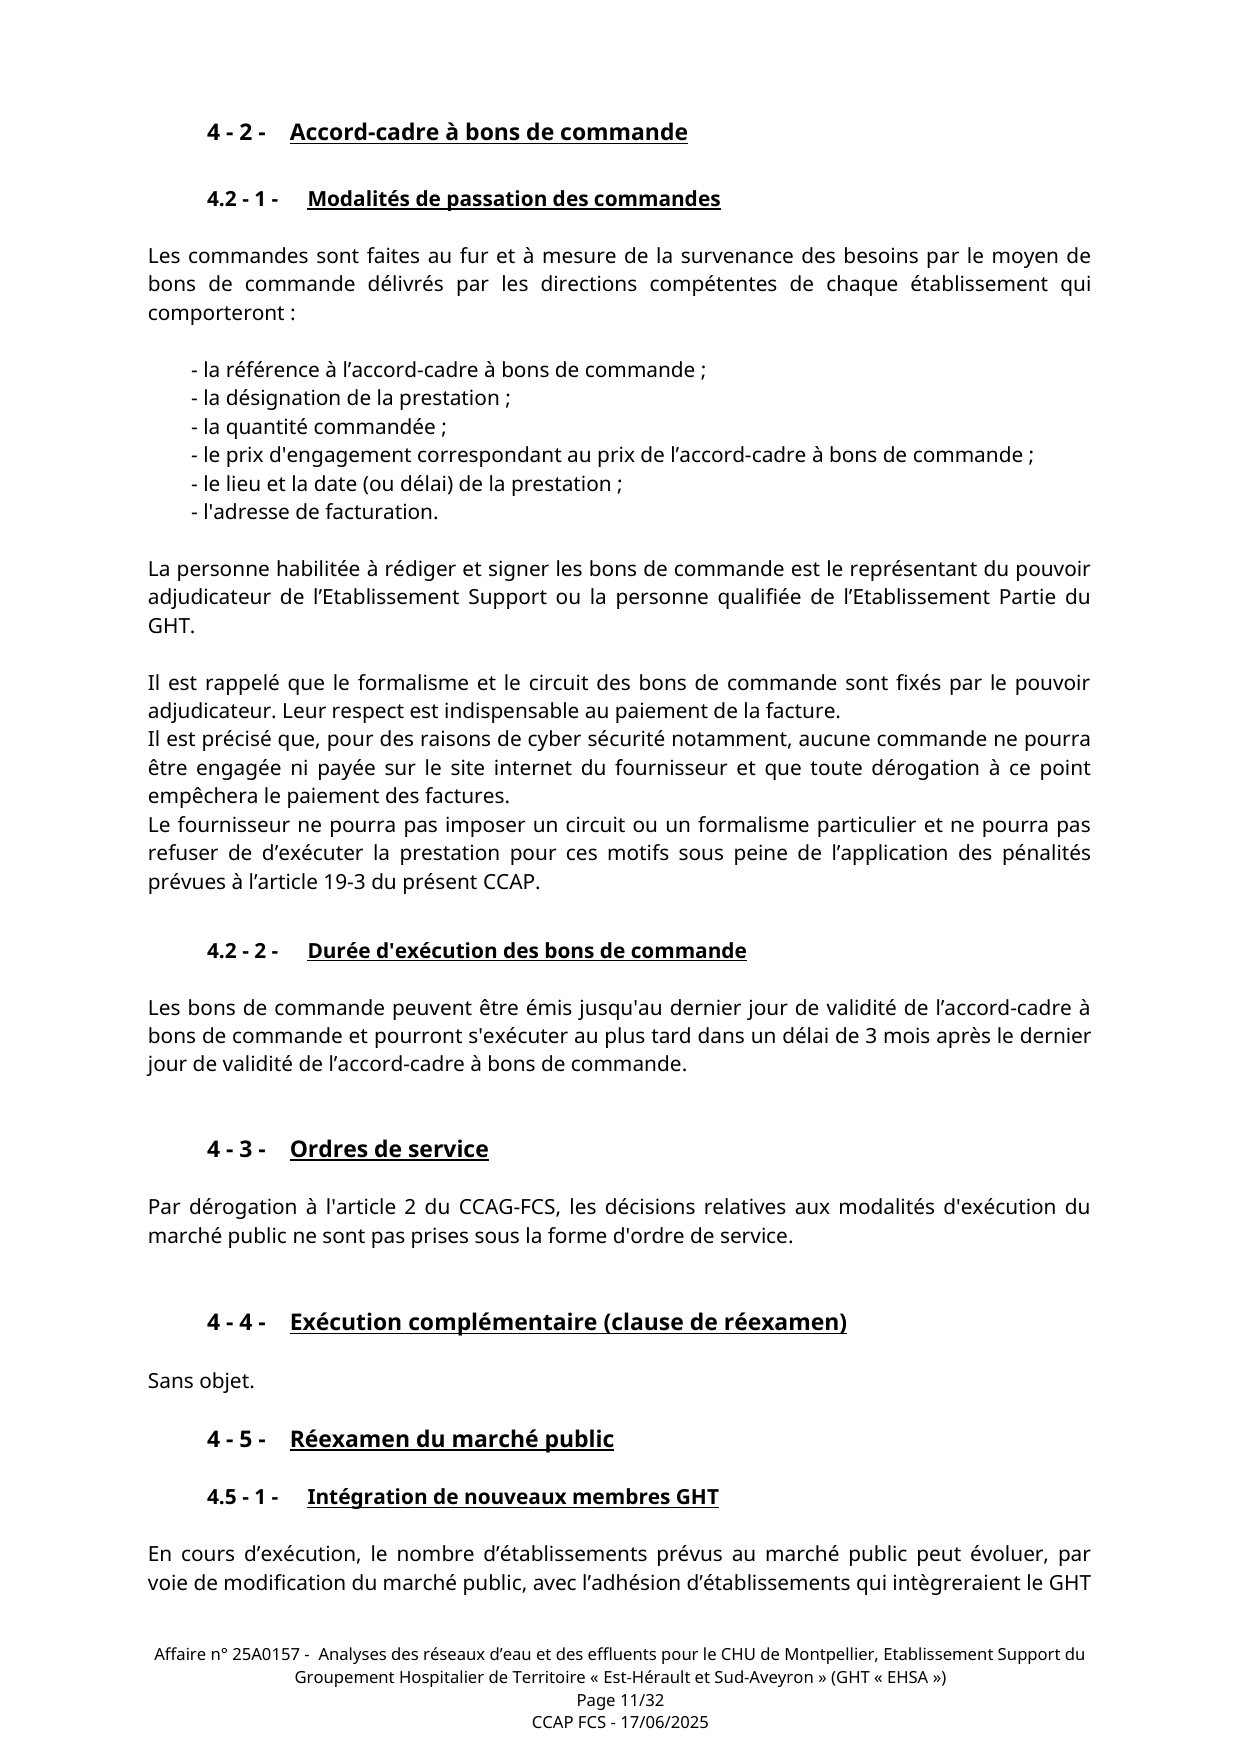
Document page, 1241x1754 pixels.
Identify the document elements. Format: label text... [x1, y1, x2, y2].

text Sans objet. [148, 1366, 1093, 1394]
text - la quantité commandée ; [148, 412, 1093, 440]
text Il est précisé que, pour des raisons de cyber sécurité notamment, aucune commande ne pourra être engagée ni payée sur le site internet du fournisseur et que toute dérogation à ce point empêchera le paiement des factures. [148, 724, 1093, 810]
subtitle Intégration de nouveaux membres GHT [207, 1482, 1093, 1511]
text - la référence à l’accord-cadre à bons de commande ; [148, 355, 1093, 383]
text La personne habilitée à rédiger et signer les bons de commande est le représentant du pouvoir adjudicateur de l’Etablissement Support ou la personne qualifiée de l’Etablissement Partie du GHT. [148, 554, 1093, 639]
text Il est rappelé que le formalisme et le circuit des bons de commande sont fixés par le pouvoir adjudicateur. Leur respect est indispensable au paiement de la facture. [148, 668, 1093, 724]
subtitle Réexamen du marché public [207, 1423, 1093, 1454]
subtitle Modalités de passation des commandes [207, 184, 1093, 213]
text Les commandes sont faites au fur et à mesure de la survenance des besoins par le moyen de bons de commande délivrés par les directions compétentes de chaque établissement qui comporteront : [148, 241, 1093, 326]
subtitle Ordres de service [207, 1133, 1093, 1164]
text - la désignation de la prestation ; [148, 383, 1093, 412]
text - le prix d'engagement correspondant au prix de l’accord-cadre à bons de commande ; [148, 440, 1093, 469]
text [148, 1539, 1093, 1596]
text - le lieu et la date (ou délai) de la prestation ; [148, 469, 1093, 497]
subtitle Durée d'exécution des bons de commande [207, 936, 1093, 964]
text Le fournisseur ne pourra pas imposer un circuit ou un formalisme particulier et ne pourra pas refuser de d’exécuter la prestation pour ces motifs sous peine de l’application des pénalités prévues à l’article 19-3 du présent CCAP. [148, 810, 1093, 895]
subtitle Exécution complémentaire (clause de réexamen) [207, 1306, 1093, 1337]
text Les bons de commande peuvent être émis jusqu'au dernier jour de validité de l’accord-cadre à bons de commande et pourront s'exécuter au plus tard dans un délai de 3 mois après le dernier jour de validité de l’accord-cadre à bons de commande. [148, 993, 1093, 1078]
text - l'adresse de facturation. [148, 497, 1093, 526]
text Par dérogation à l'article 2 du CCAG-FCS, les décisions relatives aux modalités d'exécution du marché public ne sont pas prises sous la forme d'ordre de service. [148, 1192, 1093, 1249]
subtitle Accord-cadre à bons de commande [207, 116, 1093, 147]
